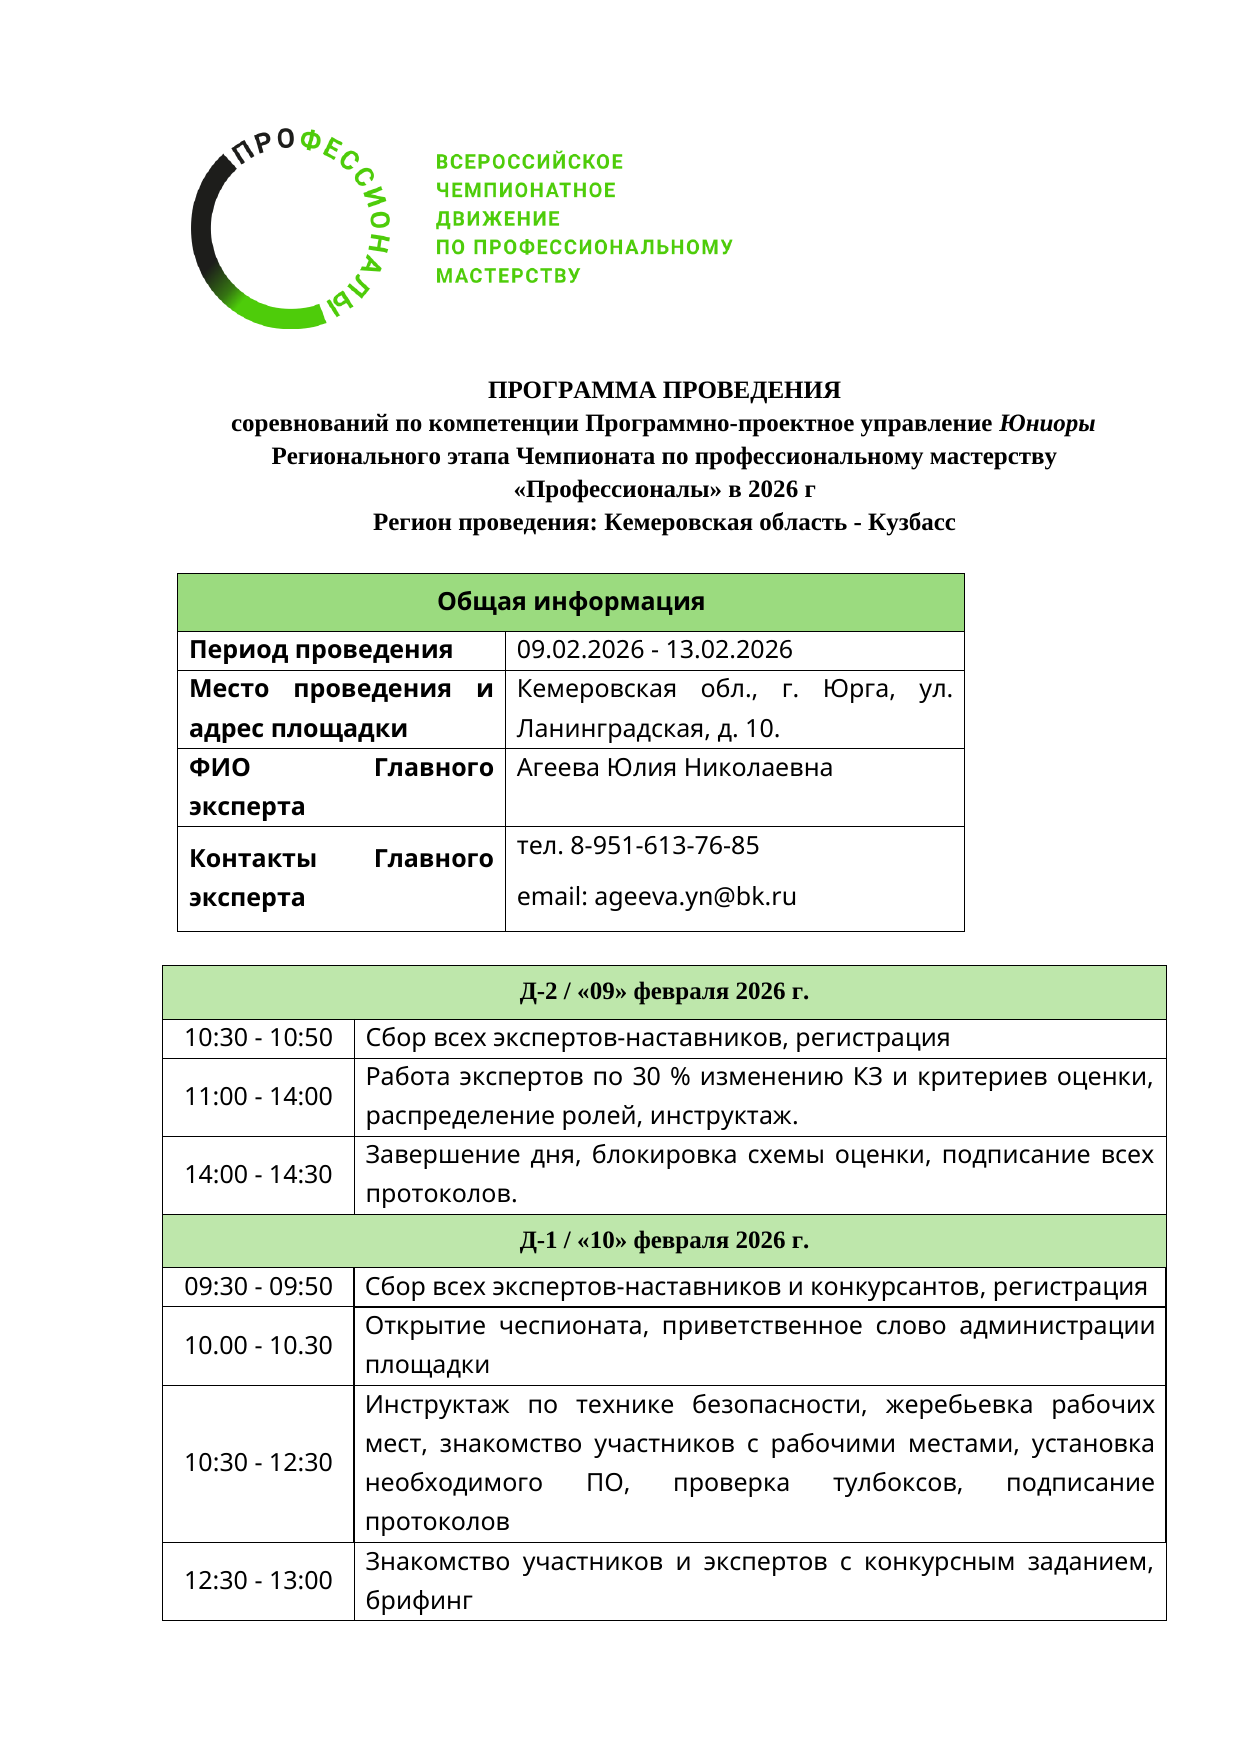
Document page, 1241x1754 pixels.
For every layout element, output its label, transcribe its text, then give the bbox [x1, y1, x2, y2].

table_cell 10:30 - 10:50 [163, 1020, 354, 1058]
table_cell Сбор всех экспертов-наставников, регистрация [355, 1020, 1166, 1058]
table_cell Контакты Главного эксперта [178, 827, 505, 931]
table_cell Д-1 / «10» февраля 2026 г. [163, 1215, 1166, 1267]
table_cell Открытие чеспионата, приветственное слово администрации площадки [355, 1308, 1165, 1385]
table_cell Знакомство участников и экспертов с конкурсным заданием, брифинг [355, 1543, 1166, 1620]
picture [177, 118, 742, 338]
table_cell 10.00 - 10.30 [163, 1307, 353, 1385]
table_cell Работа экспертов по 30 % изменению КЗ и критериев оценки, распределение ролей, инструктаж. [355, 1059, 1166, 1136]
text ПРОГРАММА ПРОВЕДЕНИЯ [177, 375, 1152, 404]
table_cell 14:00 - 14:30 [163, 1137, 354, 1214]
text соревнований по компетенции Программно-проектное управление Юниоры [177, 408, 1152, 437]
table_cell Агеева Юлия Николаевна [506, 749, 964, 826]
table_cell 12:30 - 13:00 [163, 1543, 354, 1620]
table_cell 09.02.2026 - 13.02.2026 [506, 632, 964, 670]
table_cell Кемеровская обл., г. Юрга, ул. Ланинградская, д. 10. [506, 671, 964, 748]
table_cell 09:30 - 09:50 [163, 1268, 353, 1306]
table_cell Инструктаж по технике безопасности, жеребьевка рабочих мест, знакомство участников с рабочими местами, установка необходимого ПО, проверка тулбоксов, подписание протоколов [355, 1386, 1165, 1542]
table_cell 11:00 - 14:00 [163, 1059, 354, 1136]
table_cell тел. 8-951-613-76-85 email: ageeva.yn@bk.ru [506, 827, 964, 931]
text Регионального этапа Чемпионата по профессиональному мастерству «Профессионалы» в 2026 г [177, 441, 1152, 503]
table_cell Сбор всех экспертов-наставников и конкурсантов, регистрация [355, 1268, 1165, 1306]
table_header Общая информация [178, 574, 964, 631]
table_cell Место проведения и адрес площадки [178, 671, 505, 748]
table_header Д-2 / «09» февраля 2026 г. [163, 966, 1166, 1019]
table_cell ФИО Главного эксперта [178, 749, 505, 826]
table_cell Завершение дня, блокировка схемы оценки, подписание всех протоколов. [355, 1137, 1166, 1214]
text Регион проведения: Кемеровская область - Кузбасс [177, 507, 1152, 536]
table_cell Период проведения [178, 632, 505, 670]
table_cell 10:30 - 12:30 [163, 1386, 353, 1542]
